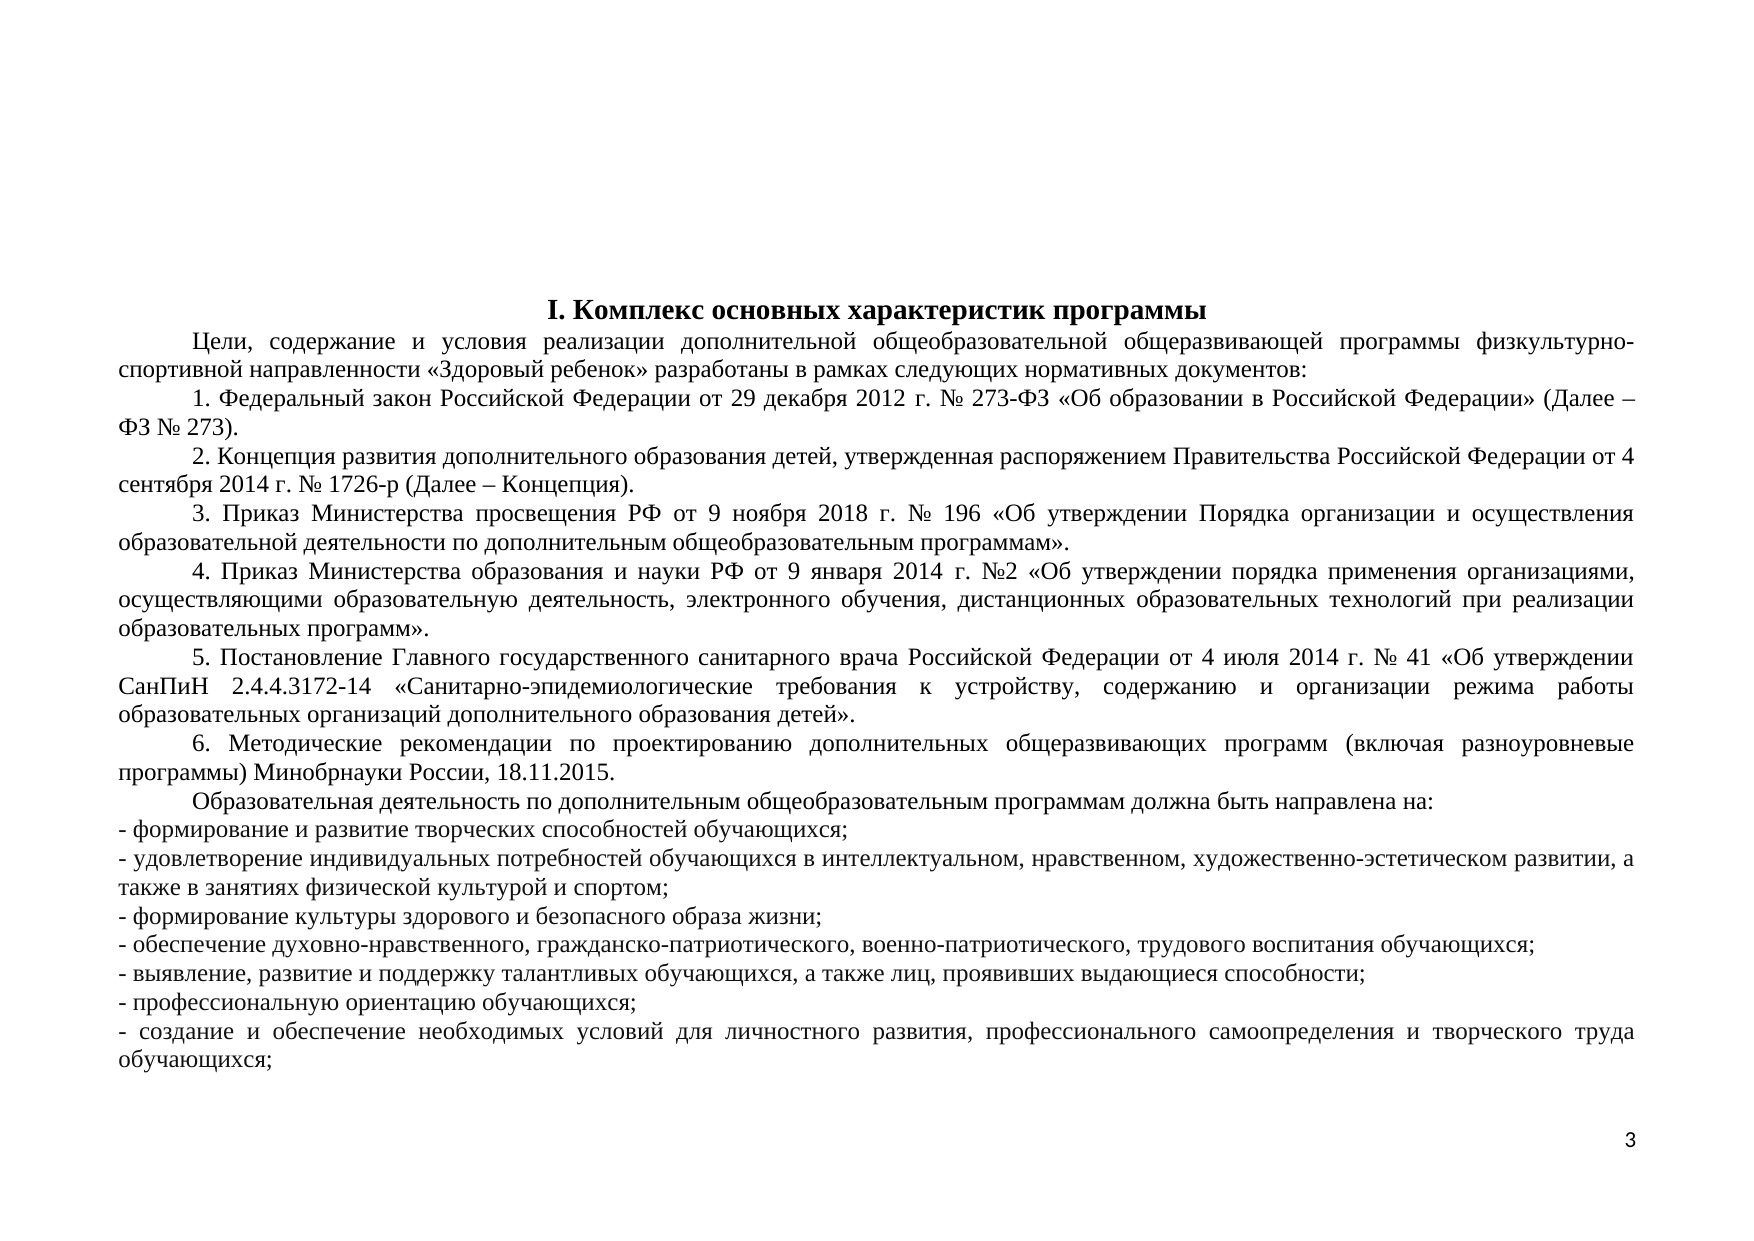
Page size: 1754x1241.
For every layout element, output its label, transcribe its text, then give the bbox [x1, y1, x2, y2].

text - создание и обеспечение необходимых условий для личностного развития, профессионального самоопределения и творческого труда обучающихся; [118, 1016, 1636, 1073]
text 3. Приказ Министерства просвещения РФ от 9 ноября 2018 г. № 196 «Об утверждении Порядка организации и осуществления образовательной деятельности по дополнительным общеобразовательным программам». [118, 498, 1636, 556]
text 1. Федеральный закон Российской Федерации от 29 декабря 2012 г. № 273-ФЗ «Об образовании в Российской Федерации» (Далее – ФЗ № 273). [118, 383, 1636, 441]
text I. Комплекс основных характеристик программы [118, 292, 1636, 326]
text - профессиональную ориентацию обучающихся; [118, 987, 1636, 1016]
text - выявление, развитие и поддержку талантливых обучающихся, а также лиц, проявивших выдающиеся способности; [118, 958, 1636, 987]
text - обеспечение духовно-нравственного, гражданско-патриотического, военно-патриотического, трудового воспитания обучающихся; [118, 929, 1636, 958]
text 6. Методические рекомендации по проектированию дополнительных общеразвивающих программ (включая разноуровневые программы) Минобрнауки России, 18.11.2015. [118, 728, 1636, 786]
text - формирование культуры здорового и безопасного образа жизни; [118, 901, 1636, 929]
text Образовательная деятельность по дополнительным общеобразовательным программам должна быть направлена на: [118, 786, 1636, 814]
text - формирование и развитие творческих способностей обучающихся; [118, 814, 1636, 843]
text Цели, содержание и условия реализации дополнительной общеобразовательной общеразвивающей программы физкультурно-спортивной направленности «Здоровый ребенок» разработаны в рамках следующих нормативных документов: [118, 326, 1636, 383]
text 2. Концепция развития дополнительного образования детей, утвержденная распоряжением Правительства Российской Федерации от 4 сентября 2014 г. № 1726-р (Далее – Концепция). [118, 441, 1636, 498]
text 5. Постановление Главного государственного санитарного врача Российской Федерации от 4 июля 2014 г. № 41 «Об утверждении СанПиН 2.4.4.3172-14 «Санитарно-эпидемиологические требования к устройству, содержанию и организации режима работы образовательных организаций дополнительного образования детей». [118, 642, 1636, 728]
text 4. Приказ Министерства образования и науки РФ от 9 января 2014 г. №2 «Об утверждении порядка применения организациями, осуществляющими образовательную деятельность, электронного обучения, дистанционных образовательных технологий при реализации образовательных программ». [118, 556, 1636, 642]
text - удовлетворение индивидуальных потребностей обучающихся в интеллектуальном, нравственном, художественно-эстетическом развитии, а также в занятиях физической культурой и спортом; [118, 843, 1636, 901]
